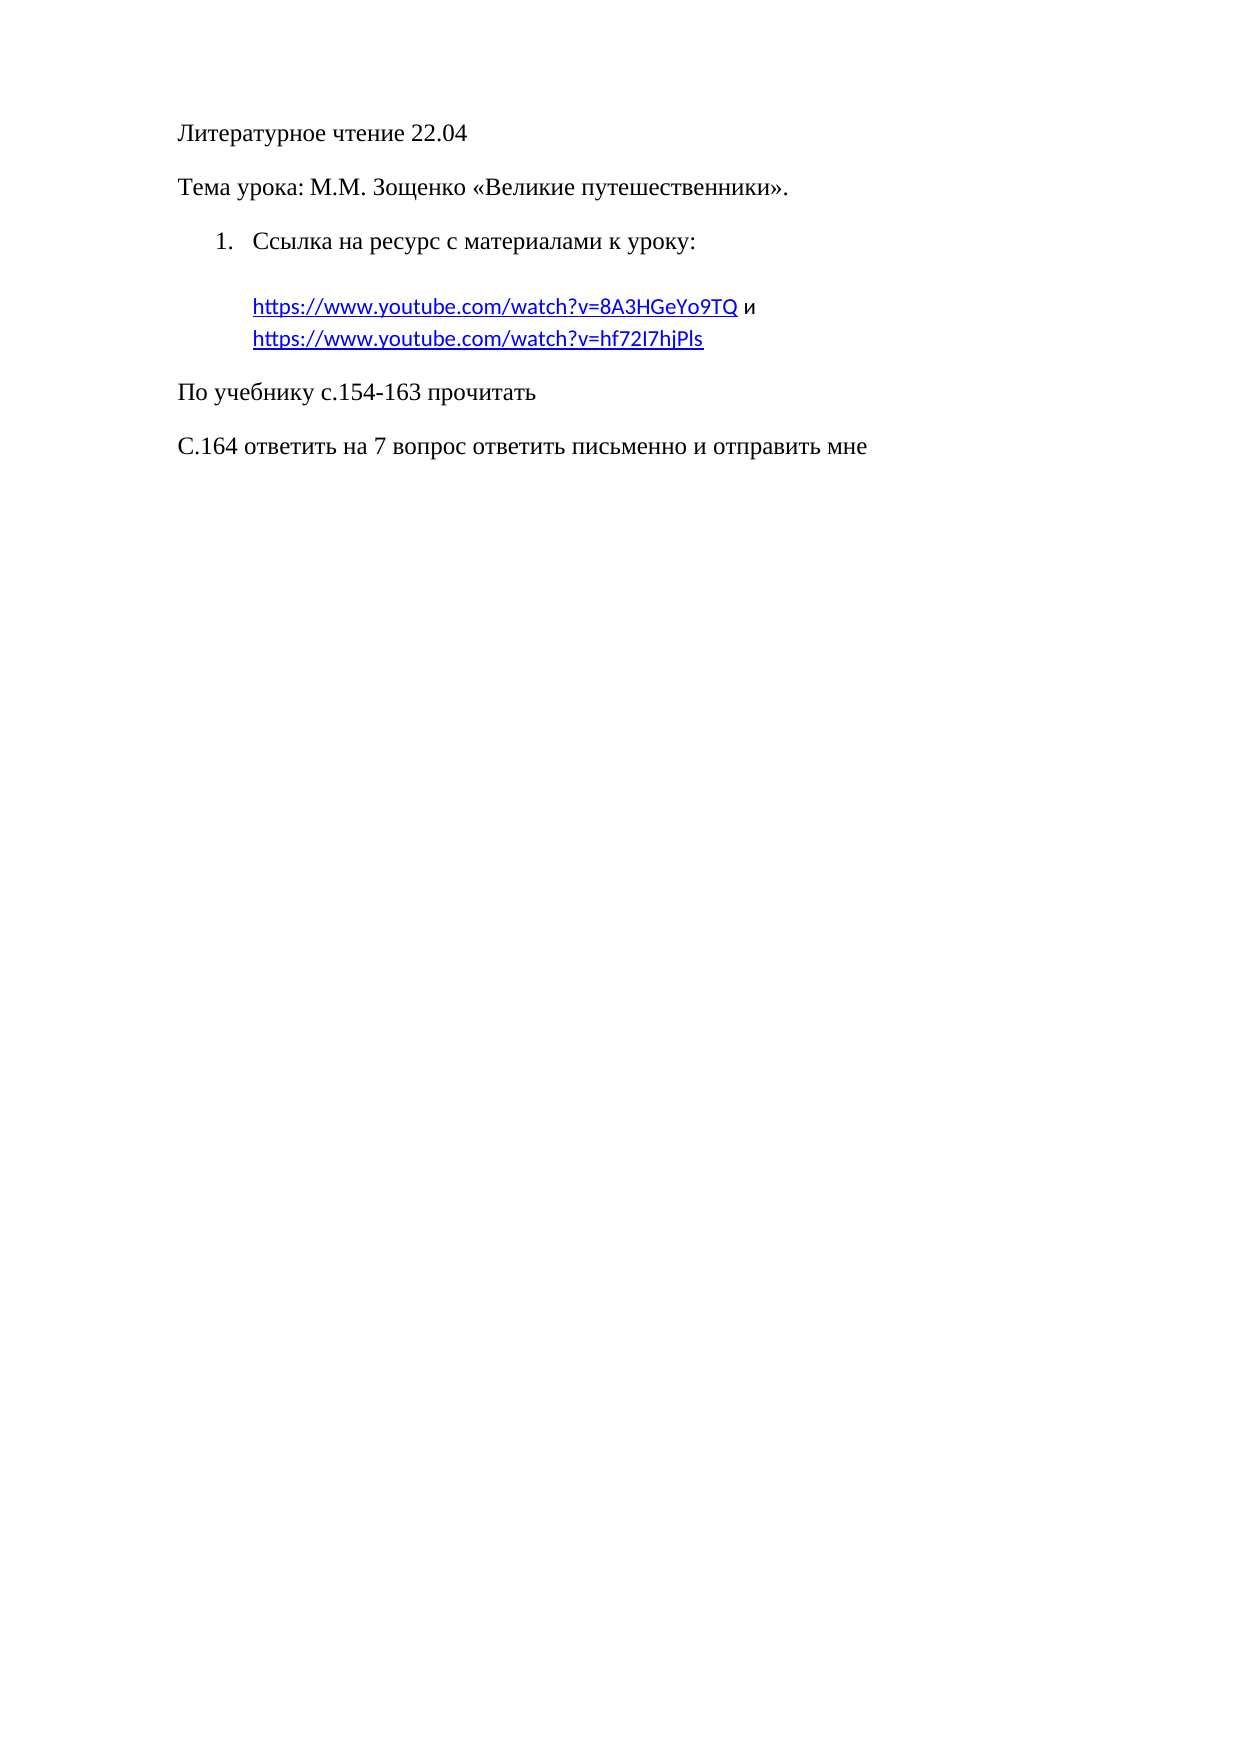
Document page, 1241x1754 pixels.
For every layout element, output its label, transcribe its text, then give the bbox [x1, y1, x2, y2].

text Литературное чтение 22.04 [177, 118, 1152, 147]
list https://www.youtube.com/watch?v=8A3HGeYo9TQ и [252, 292, 1152, 320]
text Тема урока: М.М. Зощенко «Великие путешественники». [177, 172, 1152, 201]
list Ссылка на ресурс с материалами к уроку: [215, 226, 1152, 254]
list https://www.youtube.com/watch?v=hf72I7hjPls [252, 324, 1152, 352]
text По учебнику с.154-163 прочитать [177, 377, 1152, 406]
text С.164 ответить на 7 вопрос ответить письменно и отправить мне [177, 431, 1152, 460]
